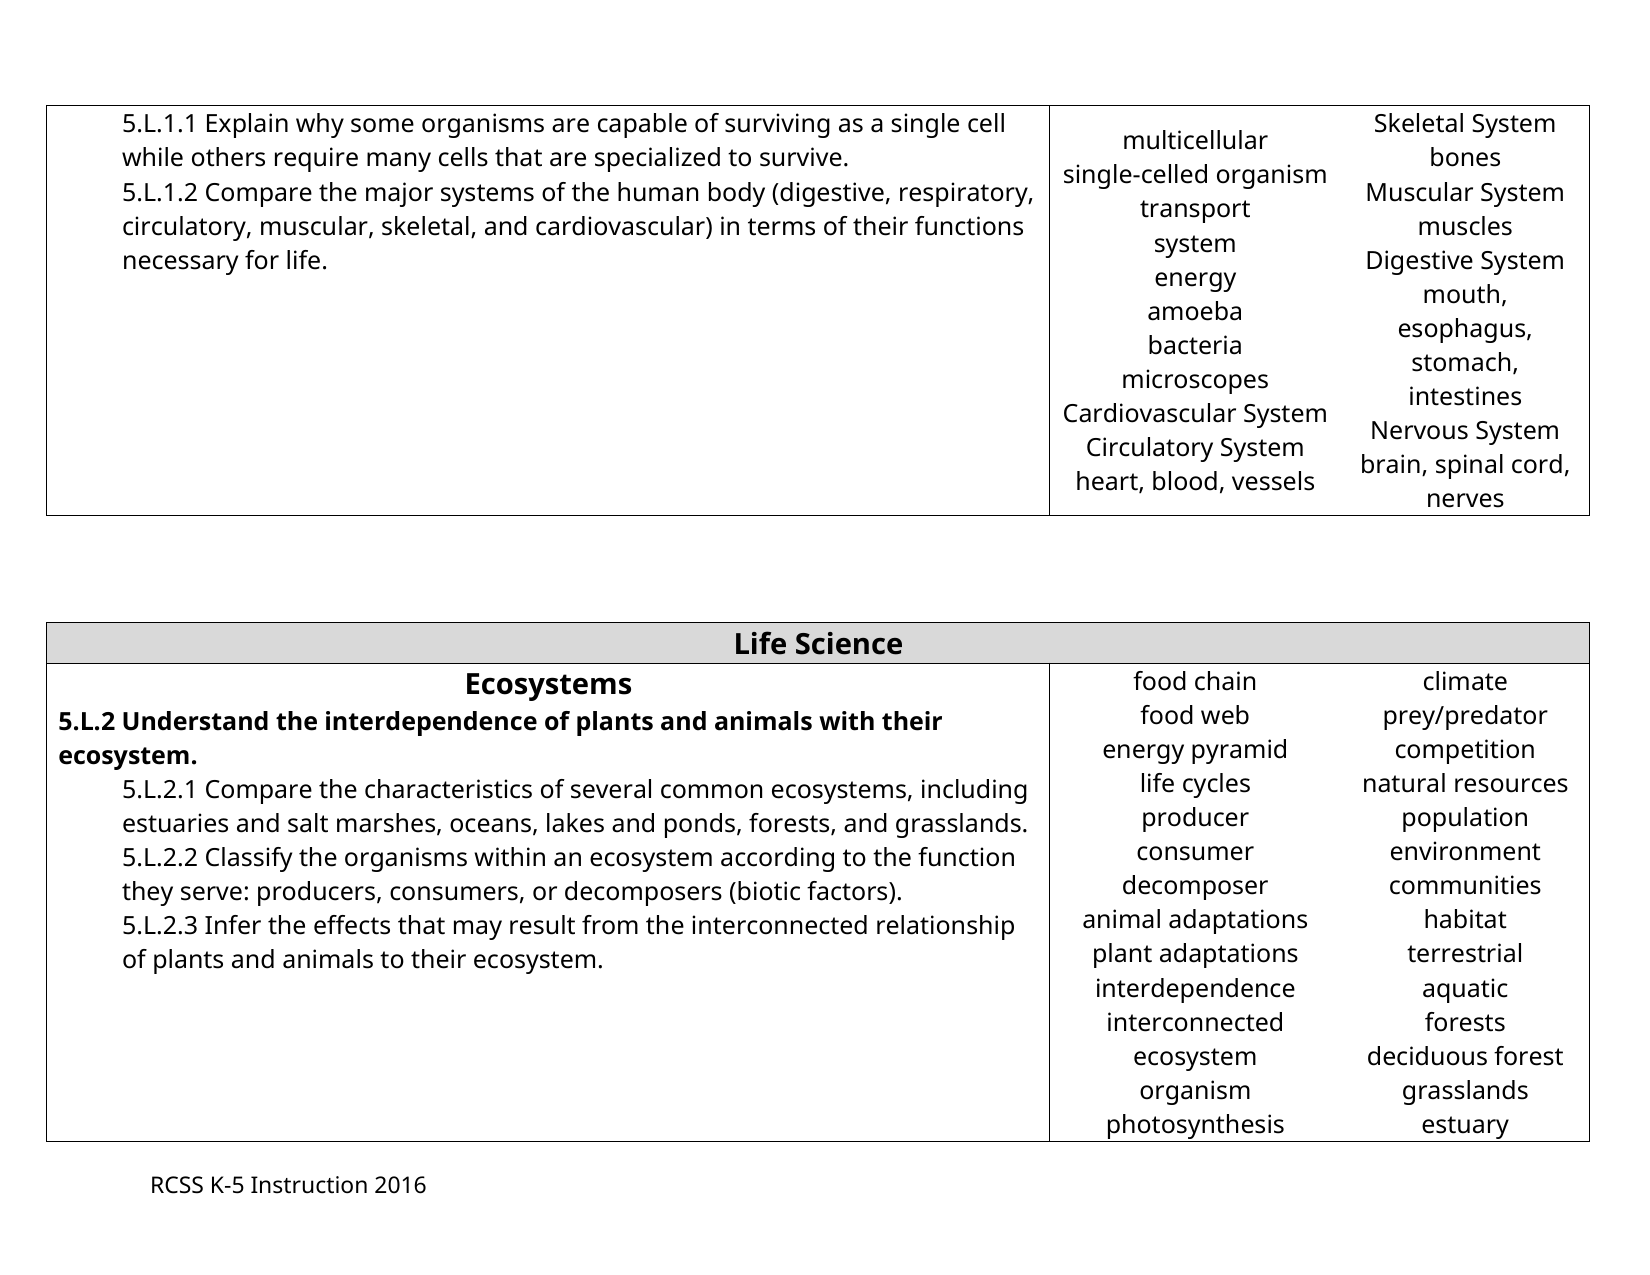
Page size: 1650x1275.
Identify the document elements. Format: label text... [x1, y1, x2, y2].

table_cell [1341, 664, 1589, 1141]
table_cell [1341, 106, 1589, 515]
table_header Life Science [47, 623, 1589, 663]
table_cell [1050, 664, 1341, 1141]
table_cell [1050, 106, 1341, 515]
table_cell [47, 664, 1049, 1141]
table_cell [47, 106, 1049, 515]
